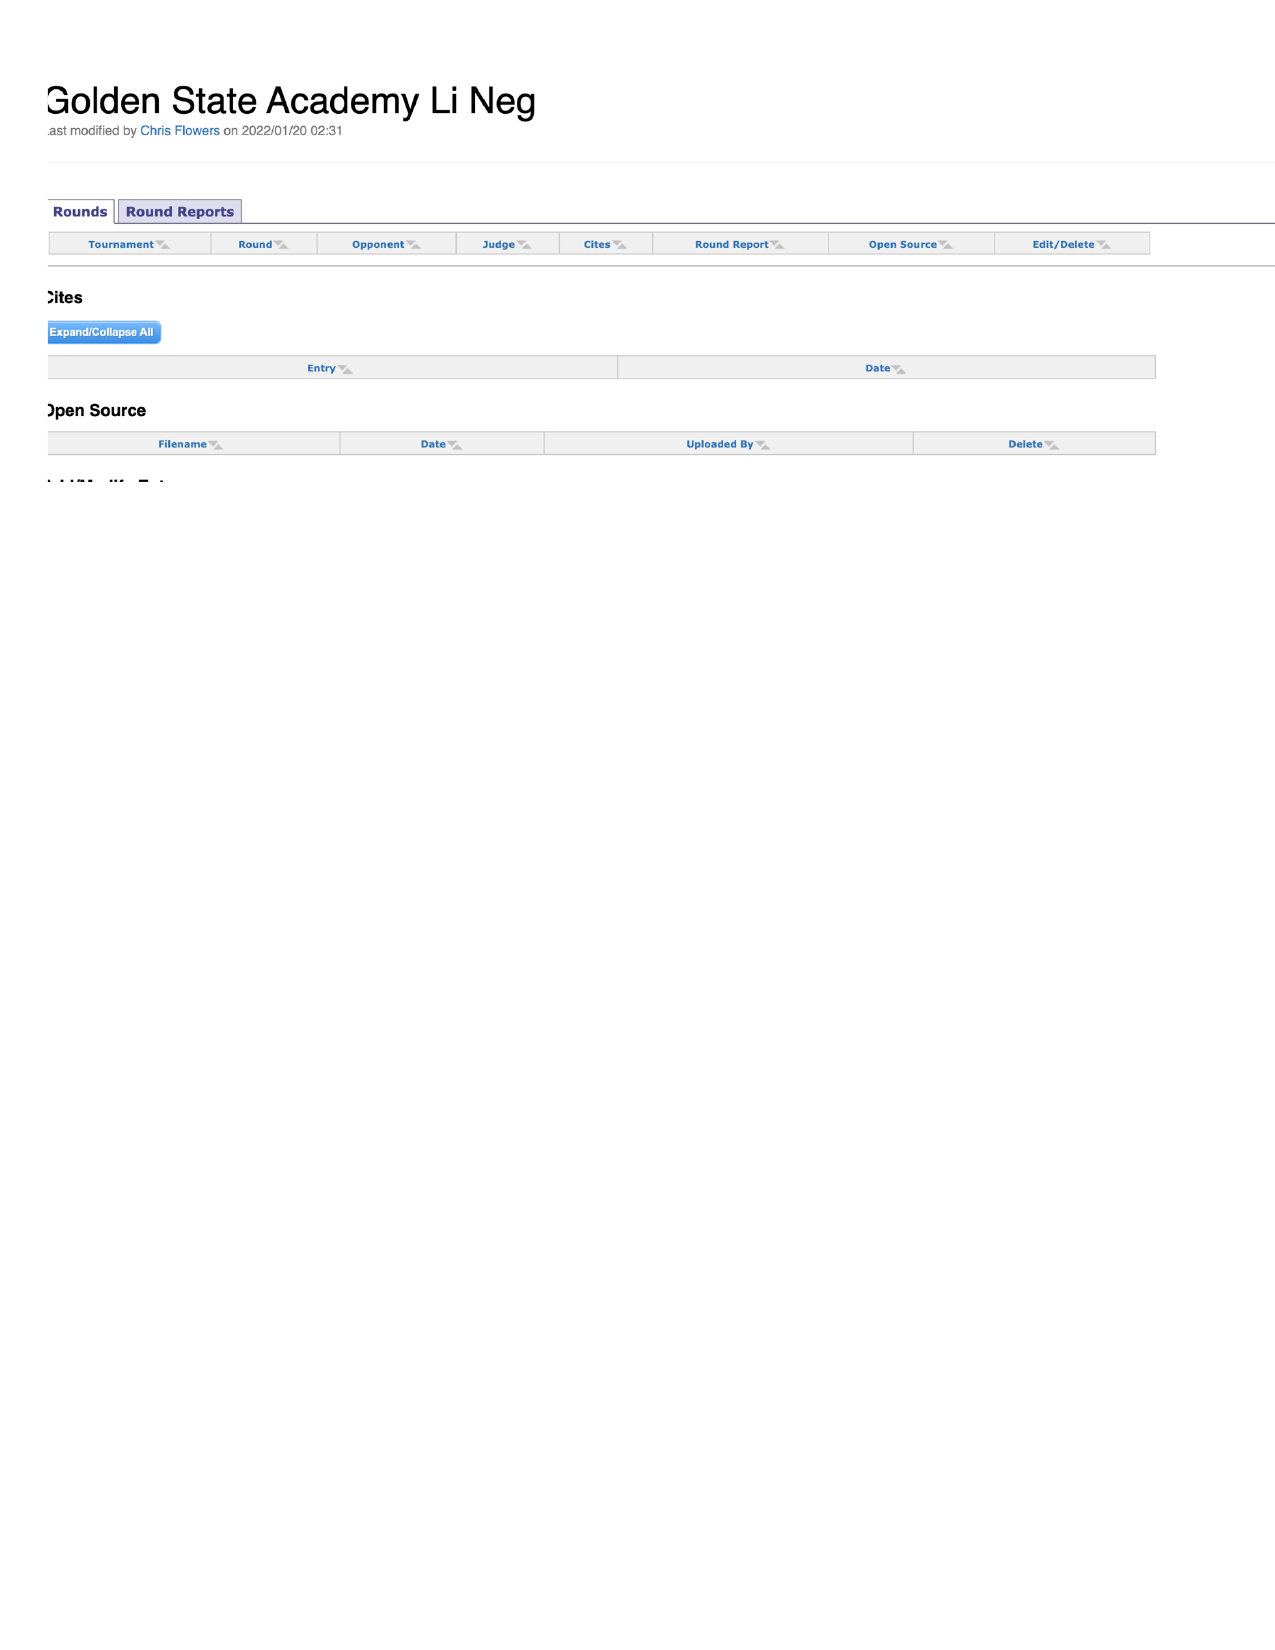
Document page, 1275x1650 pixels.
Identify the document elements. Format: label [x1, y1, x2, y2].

picture [47, 63, 1275, 482]
